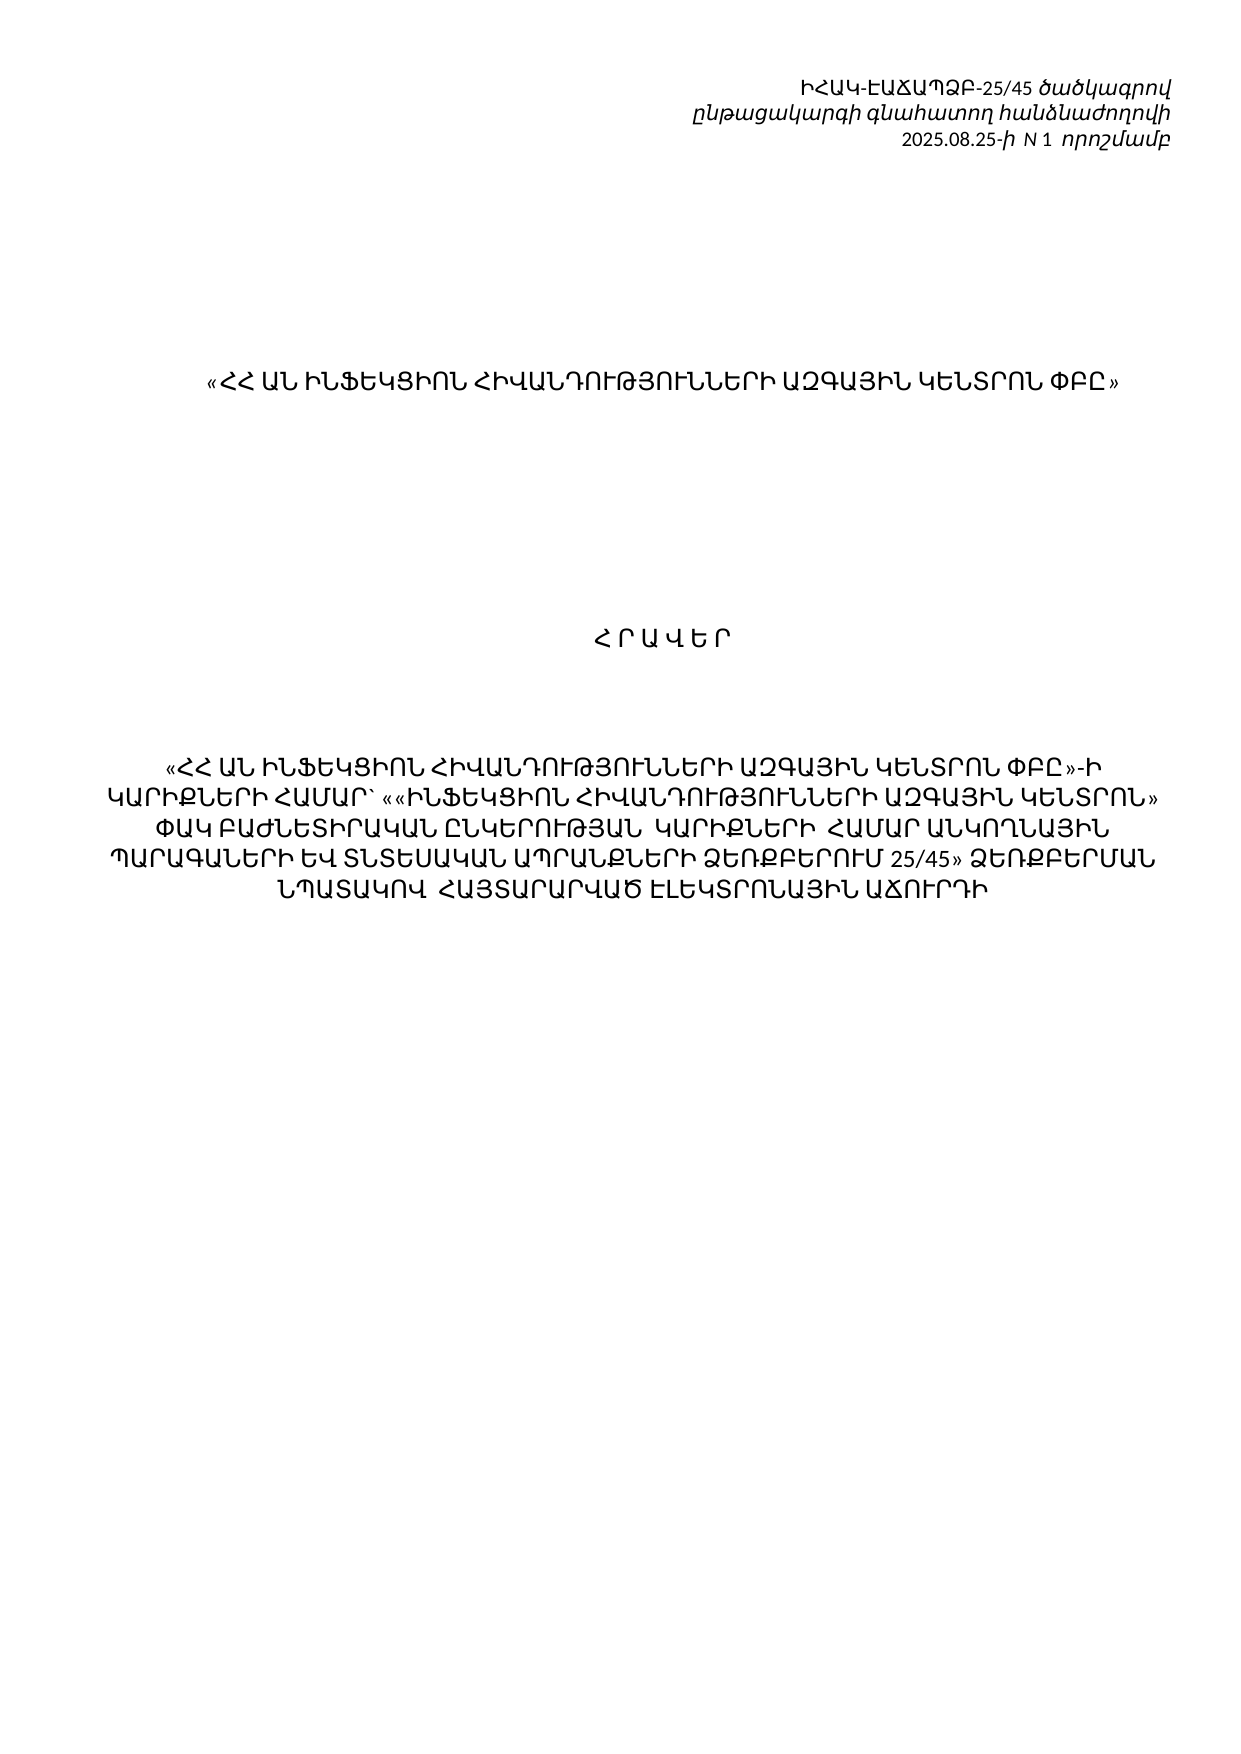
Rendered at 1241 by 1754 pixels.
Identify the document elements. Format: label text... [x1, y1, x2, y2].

text Հ Ր Ա Վ Ե Ր [94, 623, 1172, 653]
text ընթացակարգի գնահատող հանձնաժողովի [94, 100, 1171, 126]
text 2025.08.25 -ի N 1 որոշմամբ [94, 126, 1171, 151]
text «ՀՀ ԱՆ ԻՆՖԵԿՑԻՈՆ ՀԻՎԱՆԴՈՒԹՅՈՒՆՆԵՐԻ ԱԶԳԱՅԻՆ ԿԵՆՏՐՈՆ ՓԲԸ»-Ի ԿԱՐԻՔՆԵՐԻ ՀԱՄԱՐ` ««ԻՆՖԵԿՑԻՈՆ ՀԻՎԱՆԴՈՒԹՅՈՒՆՆԵՐԻ ԱԶԳԱՅԻՆ ԿԵՆՏՐՈՆ» ՓԱԿ ԲԱԺՆԵՏԻՐԱԿԱՆ ԸՆԿԵՐՈՒԹՅԱՆ ԿԱՐԻՔՆԵՐԻ ՀԱՄԱՐ ԱՆԿՈՂՆԱՅԻՆ ՊԱՐԱԳԱՆԵՐԻ ԵՎ ՏՆՏԵՍԱԿԱՆ ԱՊՐԱՆՔՆԵՐԻ ՁԵՌՔԲԵՐՈՒՄ 25/45» ՁԵՌՔԲԵՐՄԱՆ ՆՊԱՏԱԿՈՎ ՀԱՅՏԱՐԱՐՎԱԾ ԷԼԵԿՏՐՈՆԱՅԻՆ ԱՃՈՒՐԴԻ [94, 752, 1172, 904]
text ԻՀԱԿ-ԷԱՃԱՊՁԲ-25/45 ծածկագրով [94, 75, 1171, 100]
text « ՀՀ ԱՆ ԻՆՖԵԿՑԻՈՆ ՀԻՎԱՆԴՈՒԹՅՈՒՆՆԵՐԻ ԱԶԳԱՅԻՆ ԿԵՆՏՐՈՆ ՓԲԸ» [94, 366, 1172, 397]
